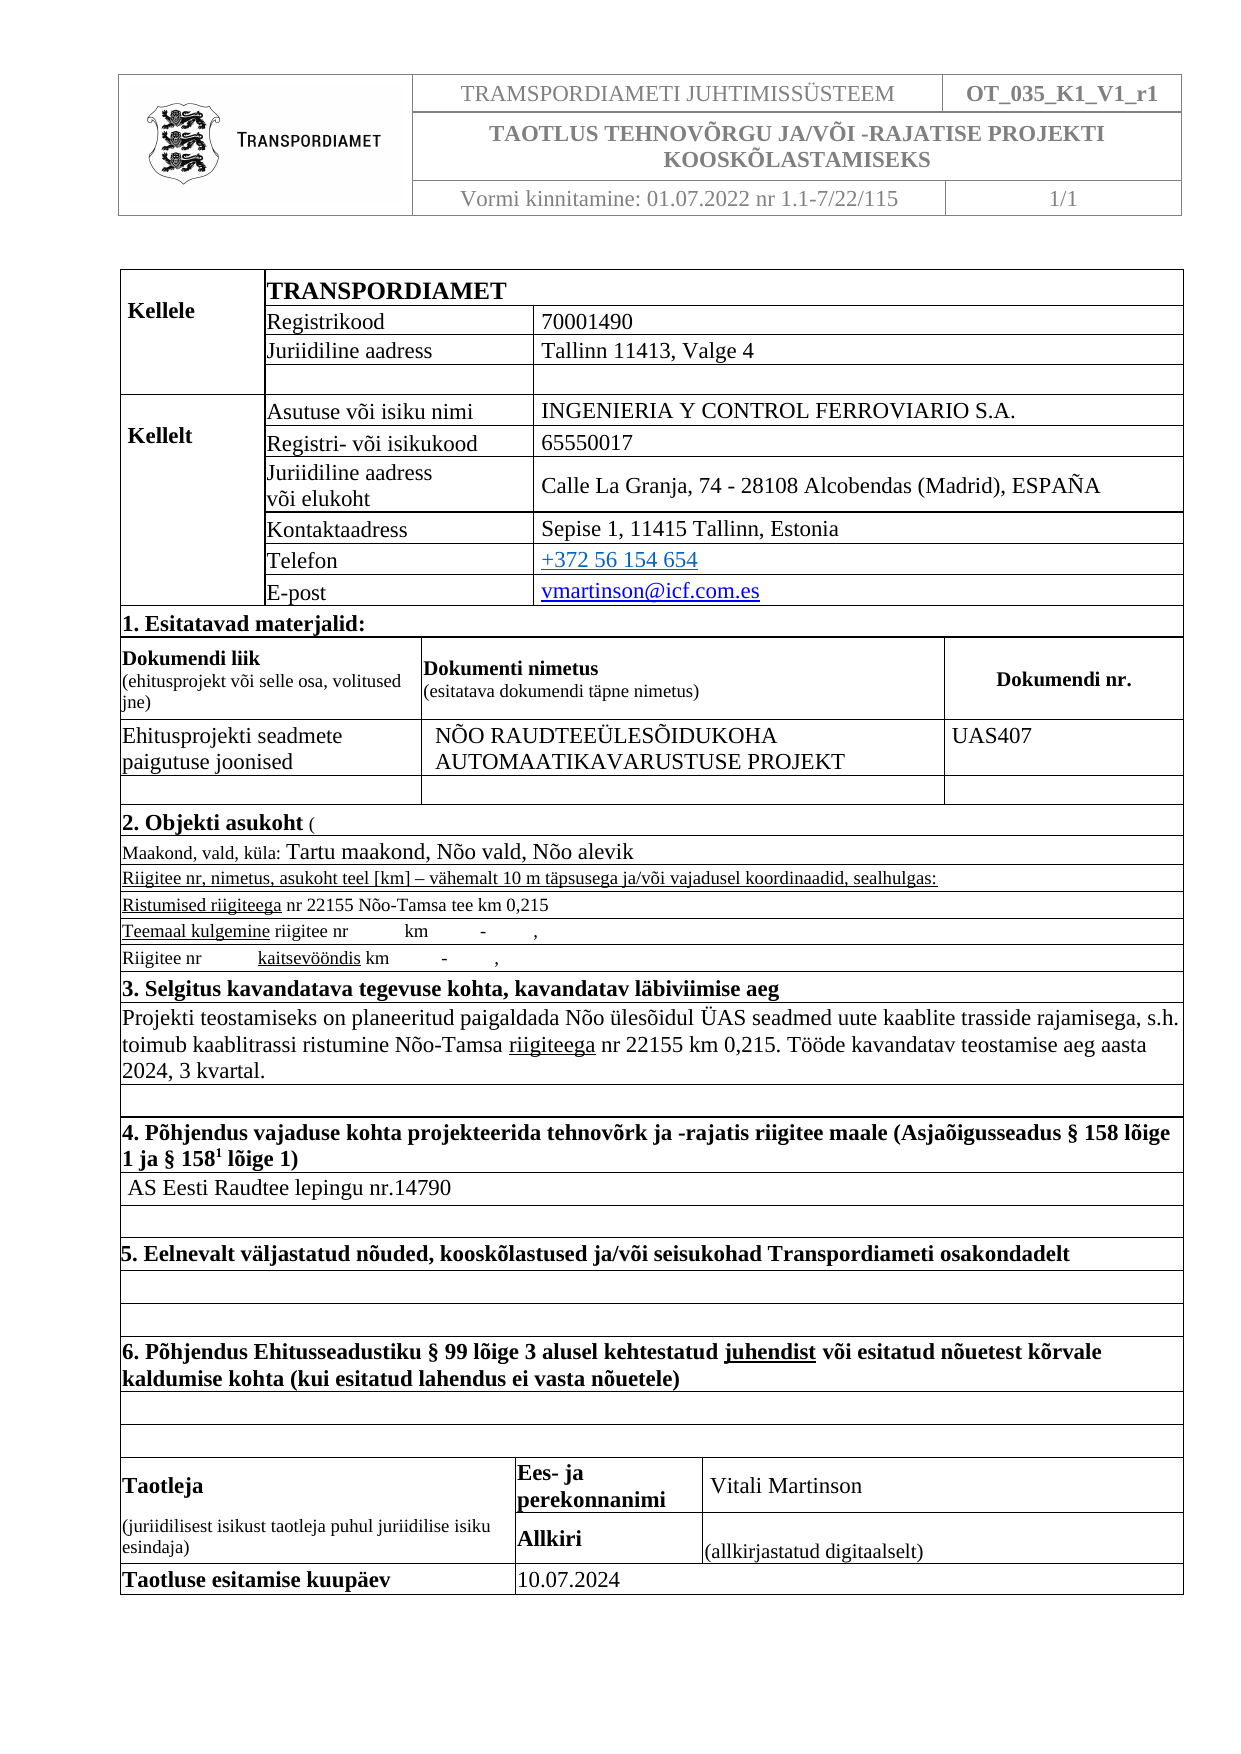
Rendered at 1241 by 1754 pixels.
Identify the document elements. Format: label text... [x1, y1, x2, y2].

table_cell Tallinn 11413, Valge 4 [534, 335, 1183, 364]
table_cell Ehitusprojekti seadmete paigutuse joonised [121, 720, 421, 774]
picture [129, 85, 402, 204]
table_cell UAS407 [945, 720, 1183, 774]
table_cell 4. Põhjendus vajaduse kohta projekteerida tehnovõrk ja -rajatis riigitee maale (Asjaõigusseadus § 158 lõige 1 ja § 1581 lõige 1) [121, 1118, 1183, 1172]
table_cell Sepise 1, 11415 Tallinn, Estonia [534, 513, 1183, 543]
table_cell [422, 776, 944, 804]
table_cell Juriidiline aadress [266, 335, 533, 364]
table_cell [121, 1392, 1183, 1424]
table_cell Maakond, vald, küla: Tartu maakond, Nõo vald, Nõo alevik [121, 836, 1183, 864]
table_cell Registri- või isikukood [266, 426, 533, 456]
table_cell Riigitee nr kaitsevööndis km - , [121, 945, 1183, 971]
table_cell 65550017 [534, 426, 1183, 456]
table_cell Allkiri [516, 1513, 702, 1563]
table_cell 70001490 [534, 306, 1183, 334]
table_cell Taotleja [121, 1458, 515, 1512]
table_header Kellele [121, 270, 264, 393]
table_cell Dokumenti nimetus (esitatava dokumendi täpne nimetus) [422, 638, 944, 719]
table_cell Dokumendi nr. [945, 638, 1183, 719]
table_header TRANSPORDIAMET [266, 270, 1183, 304]
table_cell vmartinson@icf.com.es [534, 575, 1183, 605]
table_cell 3. Selgitus kavandatava tegevuse kohta, kavandatav läbiviimise aeg [121, 972, 1183, 1002]
table_cell AS Eesti Raudtee lepingu nr.14790 [121, 1173, 1183, 1204]
table_cell 1. Esitatavad materjalid: [121, 606, 1183, 636]
table_cell Teemaal kulgemine riigitee nr km - , [121, 919, 1183, 944]
table_cell E-post [266, 575, 533, 605]
table_cell [534, 365, 1183, 393]
table_cell Projekti teostamiseks on planeeritud paigaldada Nõo ülesõidul ÜAS seadmed uute kaablite trasside rajamisega, s.h. toimub kaablitrassi ristumine Nõo-Tamsa riigiteega nr 22155 km 0,215. Tööde kavandatav teostamise aeg aasta 2024, 3 kvartal. [121, 1003, 1183, 1083]
table_cell Ristumised riigiteega nr 22155 Nõo-Tamsa tee km 0,215 [121, 892, 1183, 917]
table_cell Calle La Granja, 74 - 28108 Alcobendas (Madrid), ESPAÑA [534, 457, 1183, 511]
table_cell Telefon [266, 544, 533, 574]
table_cell (allkirjastatud digitaalselt) [703, 1513, 1183, 1563]
table_cell +372 56 154 654 [534, 544, 1183, 574]
table_cell [121, 1085, 1183, 1116]
table_cell Kellelt [121, 395, 264, 605]
table_cell INGENIERIA Y CONTROL FERROVIARIO S.A. [534, 395, 1183, 425]
table_cell Riigitee nr, nimetus, asukoht teel [km] – vähemalt 10 m täpsusega ja/või vajadusel koordinaadid, sealhulgas: [121, 865, 1183, 891]
table_cell 6. Põhjendus Ehitusseadustiku § 99 lõige 3 alusel kehtestatud juhendist või esitatud nõuetest kõrvale kaldumise kohta (kui esitatud lahendus ei vasta nõuetele) [121, 1337, 1183, 1391]
table_cell Vitali Martinson [703, 1458, 1183, 1512]
table_cell [121, 1304, 1183, 1336]
table_cell 2. Objekti asukoht ( [121, 805, 1183, 835]
table_cell Ees- ja perekonnanimi [516, 1458, 702, 1512]
table_cell Juriidiline aadress või elukoht [266, 457, 533, 511]
table_cell Taotluse esitamise kuupäev [121, 1564, 515, 1594]
table_cell 10.07.2024 [516, 1564, 1183, 1594]
table_cell [121, 1206, 1183, 1237]
table_cell Asutuse või isiku nimi [266, 395, 533, 425]
table_cell (juriidilisest isikust taotleja puhul juriidilise isiku esindaja) [121, 1512, 515, 1563]
table_cell Registrikood [266, 306, 533, 334]
table_cell Kontaktaadress [266, 513, 533, 543]
table_cell [945, 776, 1183, 804]
table_cell NÕO RAUDTEEÜLESÕIDUKOHA AUTOMAATIKAVARUSTUSE PROJEKT [422, 720, 944, 774]
table_cell [121, 776, 421, 804]
table_cell [121, 1271, 1183, 1303]
table_cell [121, 1425, 1183, 1457]
table_cell 5. Eelnevalt väljastatud nõuded, kooskõlastused ja/või seisukohad Transpordiameti osakondadelt [121, 1238, 1183, 1270]
table_cell [266, 365, 533, 393]
table_cell Dokumendi liik (ehitusprojekt või selle osa, volitused jne) [121, 638, 421, 719]
